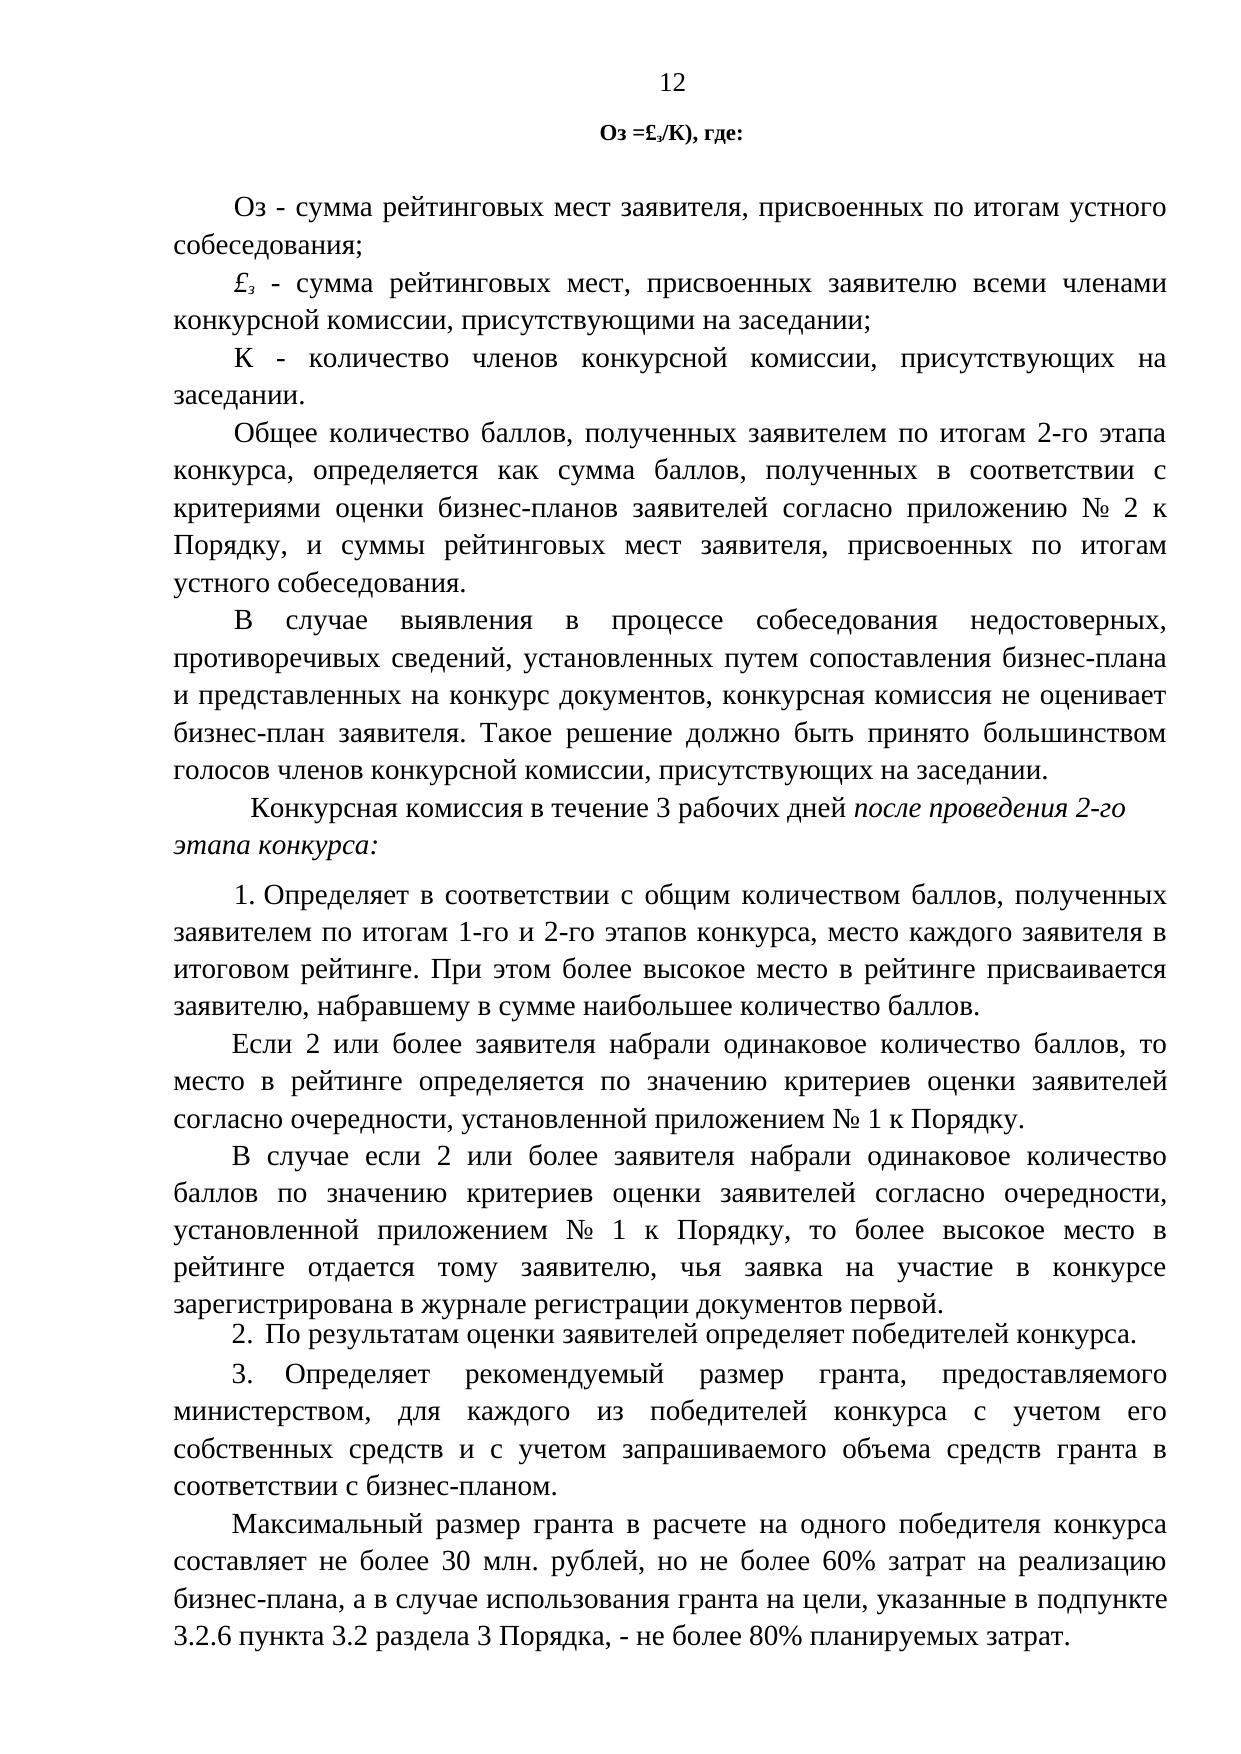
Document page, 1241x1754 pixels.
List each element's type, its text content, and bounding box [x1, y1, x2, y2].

text Если 2 или более заявителя набрали одинаковое количество баллов, то место в рейтинге определяется по значению критериев оценки заявителей согласно очередности, установленной приложением № 1 к Порядку. [173, 1023, 1168, 1136]
list Определяет рекомендуемый размер гранта, предоставляемого министерством, для каждого из победителей конкурса с учетом его собственных средств и с учетом запрашиваемого объема средств гранта в соответствии с бизнес-планом. [173, 1353, 1168, 1503]
text £з - сумма рейтинговых мест, присвоенных заявителю всеми членами конкурсной комиссии, присутствующими на заседании; [173, 262, 1168, 337]
text Конкурсная комиссия в течение 3 рабочих дней после проведения 2-го этапа конкурса: [173, 787, 1168, 862]
text В случае выявления в процессе собеседования недостоверных, противоречивых сведений, установленных путем сопоставления бизнес-плана и представленных на конкурс документов, конкурсная комиссия не оценивает бизнес-план заявителя. Такое решение должно быть принято большинством голосов членов конкурсной комиссии, присутствующих на заседании. [173, 600, 1168, 787]
text В случае если 2 или более заявителя набрали одинаковое количество баллов по значению критериев оценки заявителей согласно очередности, установленной приложением № 1 к Порядку, то более высокое место в рейтинге отдается тому заявителю, чья заявка на участие в конкурсе зарегистрирована в журнале регистрации документов первой. [173, 1136, 1168, 1321]
text Максимальный размер гранта в расчете на одного победителя конкурса составляет не более 30 млн. рублей, но не более 60% затрат на реализацию бизнес-плана, а в случае использования гранта на цели, указанные в подпункте 3.2.6 пункта 3.2 раздела 3 Порядка, - не более 80% планируемых затрат. [173, 1503, 1168, 1653]
text Общее количество баллов, полученных заявителем по итогам 2-го этапа конкурса, определяется как сумма баллов, полученных в соответствии с критериями оценки бизнес-планов заявителей согласно приложению № 2 к Порядку, и суммы рейтинговых мест заявителя, присвоенных по итогам устного собеседования. [173, 412, 1168, 600]
text Оз =£з/К), где: [175, 122, 1168, 145]
text К - количество членов конкурсной комиссии, присутствующих на заседании. [173, 337, 1168, 412]
text Оз - сумма рейтинговых мест заявителя, присвоенных по итогам устного собеседования; [173, 186, 1168, 262]
list По результатам оценки заявителей определяет победителей конкурса. [173, 1321, 1168, 1350]
list Определяет в соответствии с общим количеством баллов, полученных заявителем по итогам 1-го и 2-го этапов конкурса, место каждого заявителя в итоговом рейтинге. При этом более высокое место в рейтинге присваивается заявителю, набравшему в сумме наибольшее количество баллов. [173, 875, 1168, 1023]
